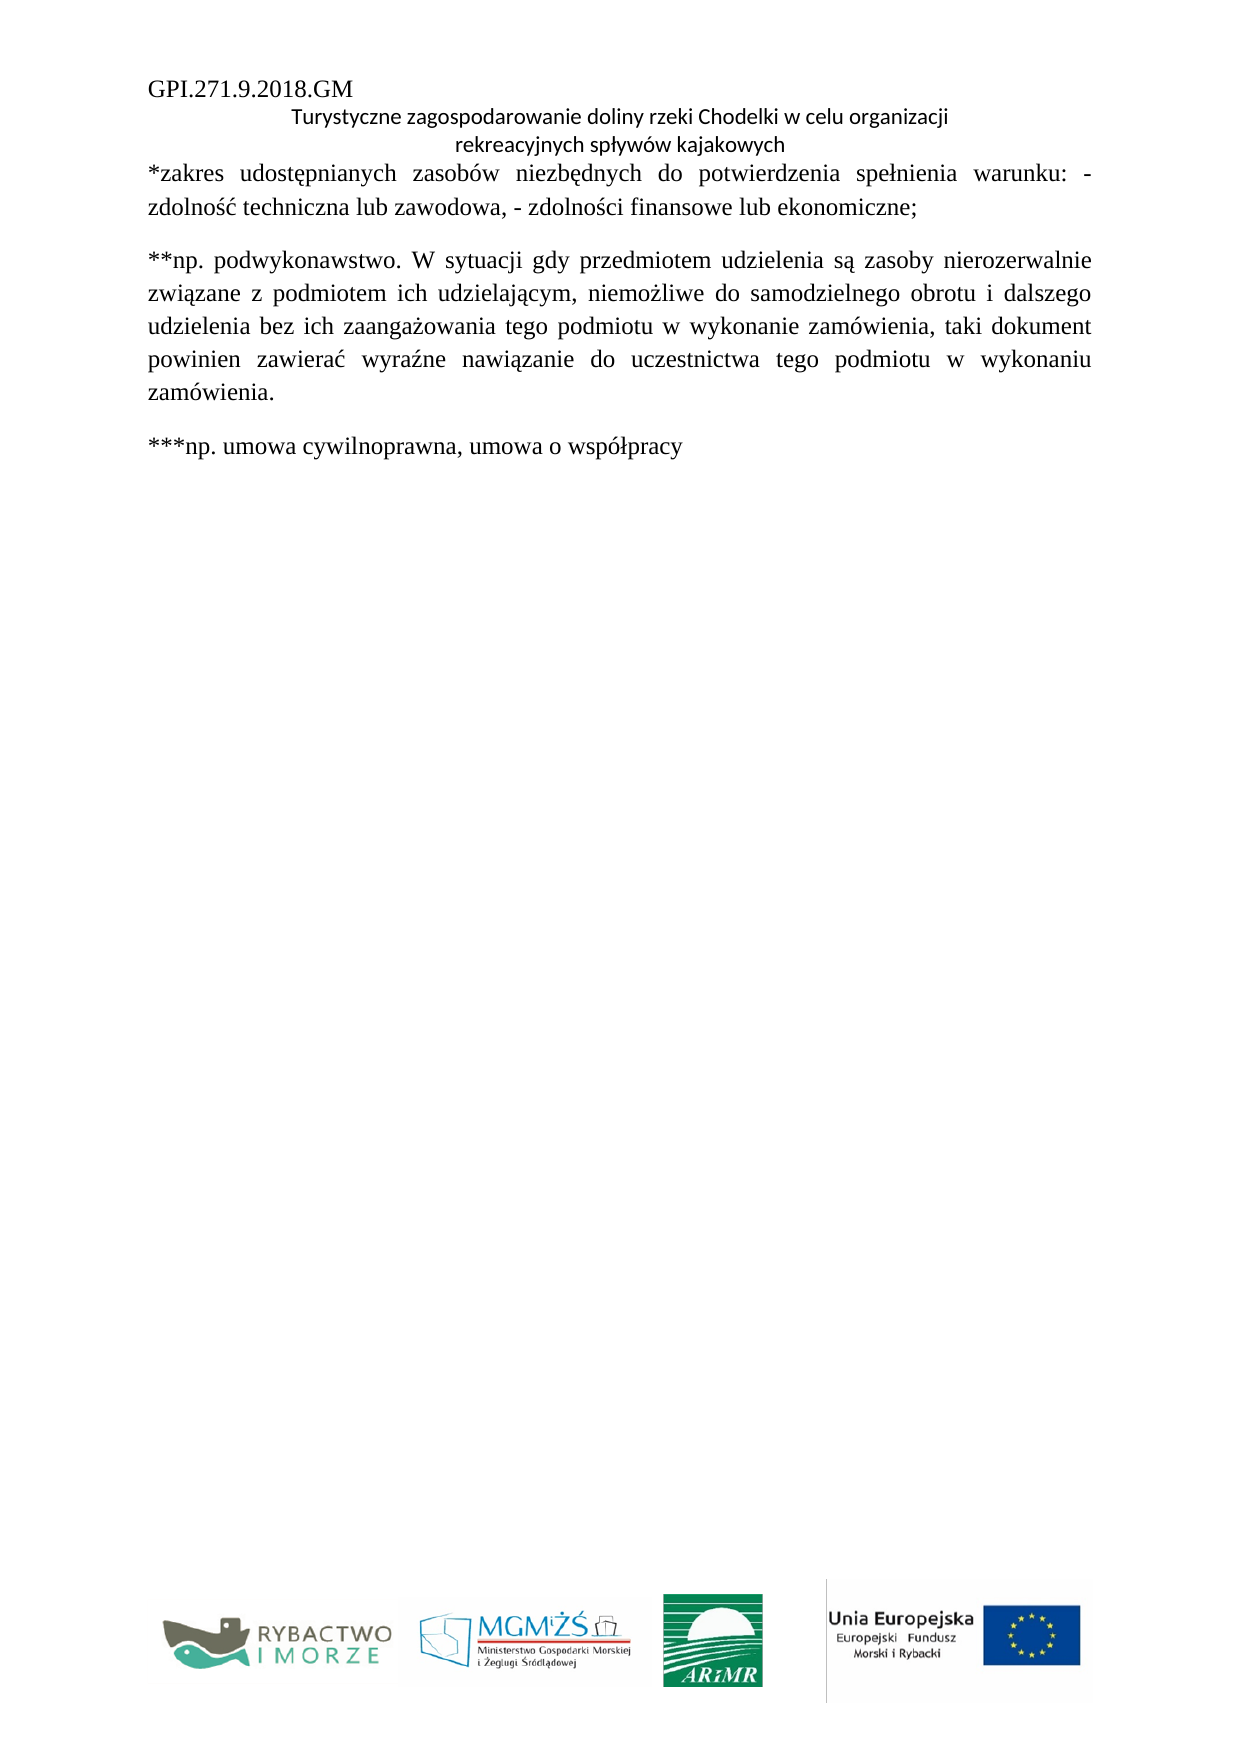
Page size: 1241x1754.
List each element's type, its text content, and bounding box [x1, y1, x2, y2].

picture [147, 1579, 1093, 1703]
text *zakres udostępnianych zasobów niezbędnych do potwierdzenia spełnienia warunku: - zdolność techniczna lub zawodowa, - zdolności finansowe lub ekonomiczne; [148, 158, 1093, 220]
text ***np. umowa cywilnoprawna, umowa o współpracy [148, 431, 1093, 460]
text **np. podwykonawstwo. W sytuacji gdy przedmiotem udzielenia są zasoby nierozerwalnie związane z podmiotem ich udzielającym, niemożliwe do samodzielnego obrotu i dalszego udzielenia bez ich zaangażowania tego podmiotu w wykonanie zamówienia, taki dokument powinien zawierać wyraźne nawiązanie do uczestnictwa tego podmiotu w wykonaniu zamówienia. [148, 245, 1093, 406]
